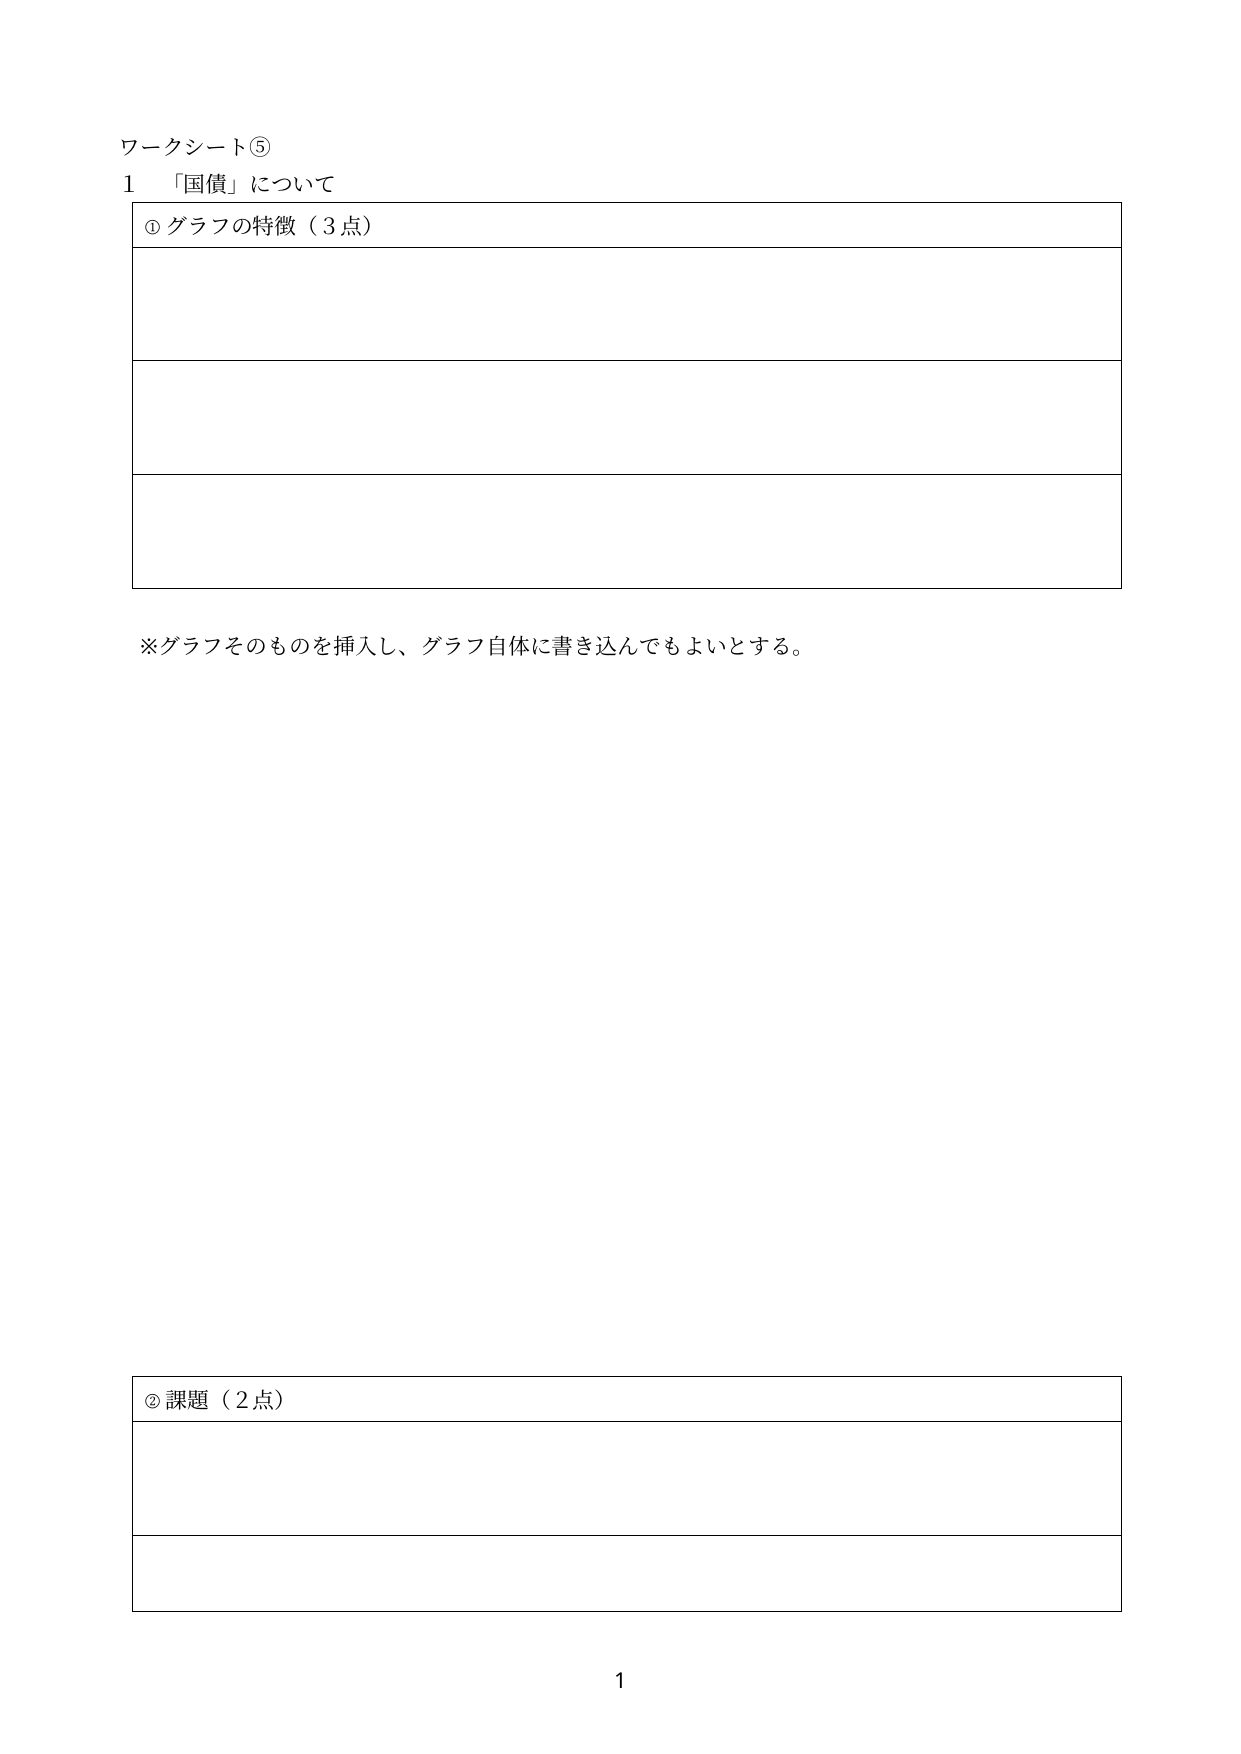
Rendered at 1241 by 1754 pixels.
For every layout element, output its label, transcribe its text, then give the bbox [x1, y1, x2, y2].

text ※グラフそのものを挿入し、グラフ自体に書き込んでもよいとする。 [118, 626, 1122, 663]
text ワークシート⑤ [118, 127, 1122, 164]
table_header ②課題（２点） [133, 1377, 1121, 1421]
table_cell [133, 475, 1121, 587]
table_cell [133, 248, 1121, 360]
table_header ①グラフの特徴（３点） [133, 203, 1121, 247]
table_cell [133, 1536, 1121, 1611]
table_cell [133, 361, 1121, 474]
table_cell [133, 1422, 1121, 1534]
text １ 「国債」について [118, 164, 1122, 202]
